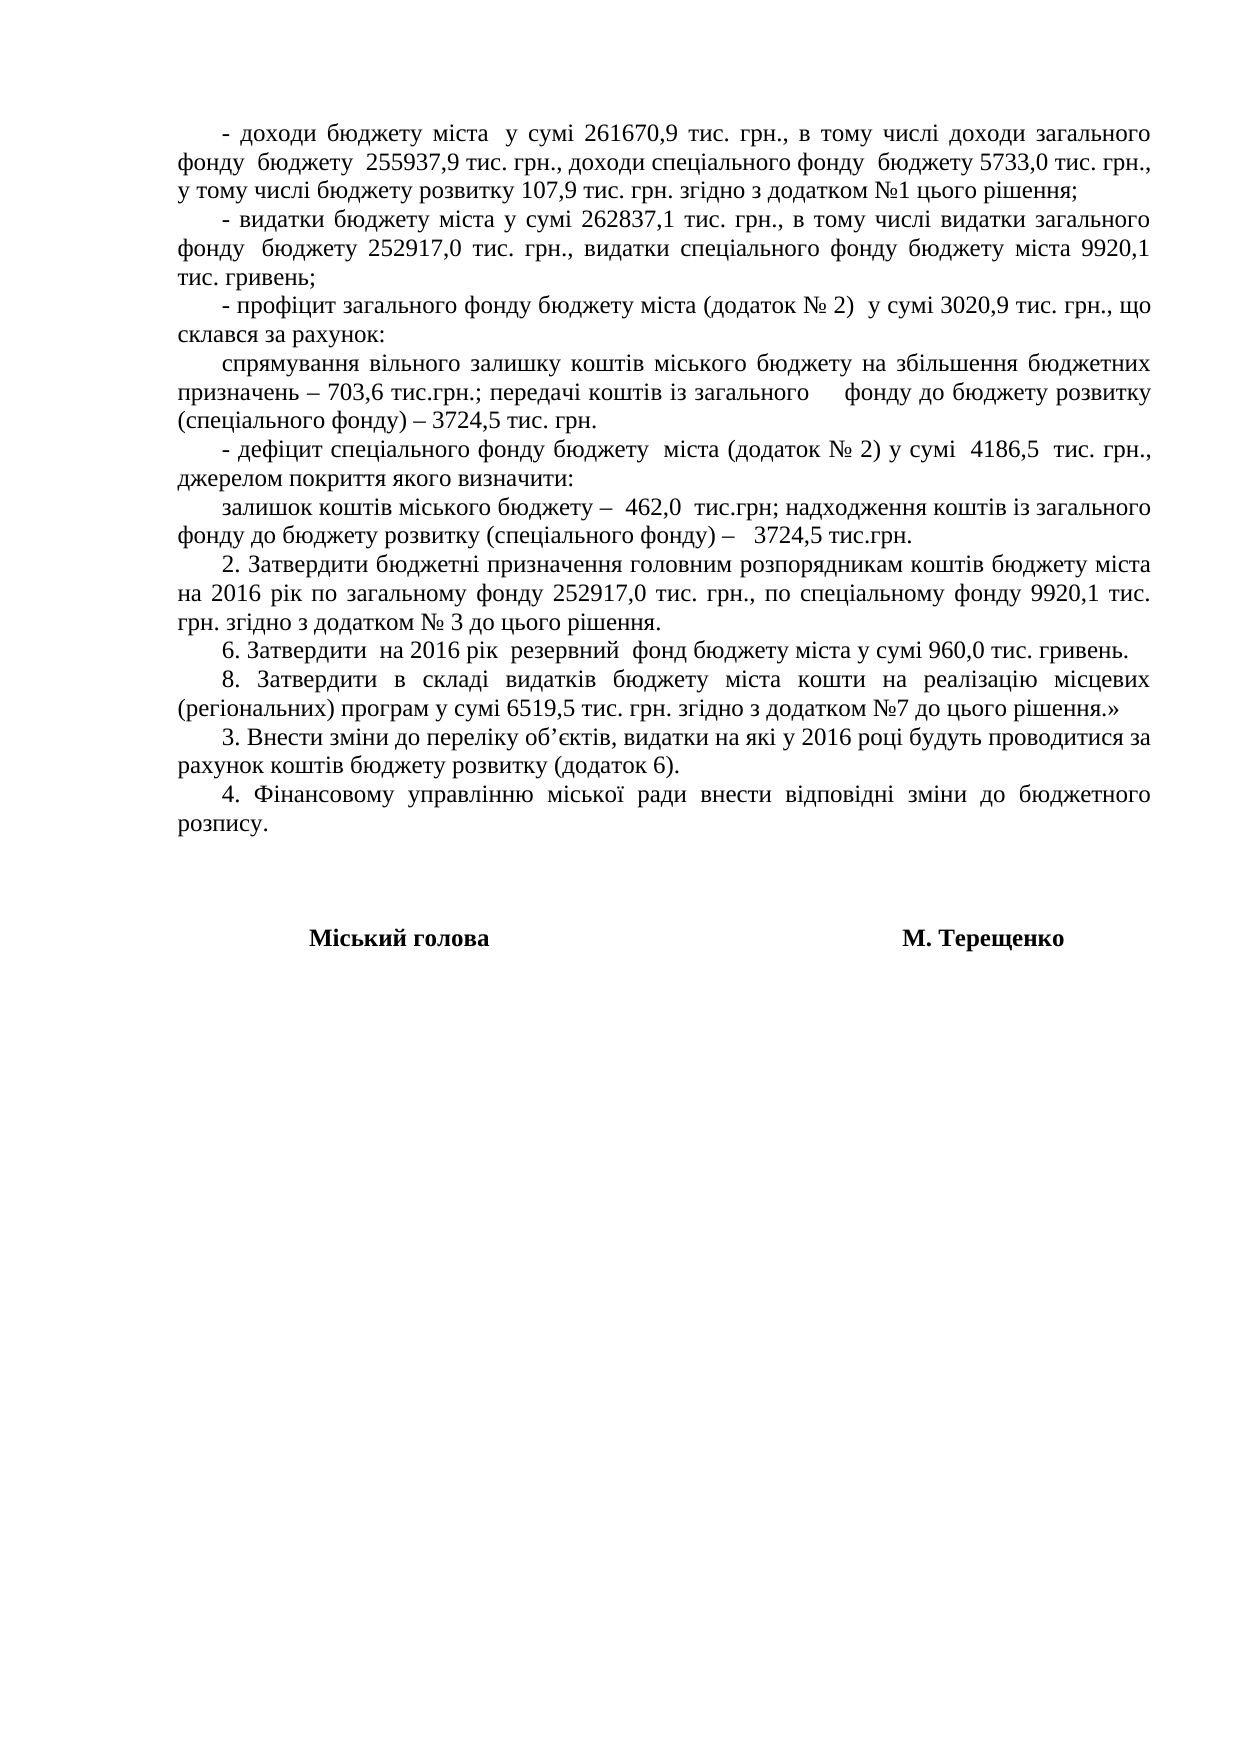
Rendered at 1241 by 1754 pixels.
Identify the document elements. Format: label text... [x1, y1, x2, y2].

text - видатки бюджету міста у сумі 262837,1 тис. грн., в тому числі видатки загального фонду бюджету 252917,0 тис. грн., видатки спеціального фонду бюджету міста 9920,1 тис. гривень; [177, 204, 1152, 291]
text 3. Внести зміни до переліку об’єктів, видатки на які у 2016 році будуть проводитися за рахунок коштів бюджету розвитку (додаток 6). [177, 722, 1152, 779]
text 2. Затвердити бюджетні призначення головним розпорядникам коштів бюджету міста на 2016 рік по загальному фонду 252917,0 тис. грн., по спеціальному фонду 9920,1 тис. грн. згідно з додатком № 3 до цього рішення. [177, 549, 1152, 636]
text 8. Затвердити в складі видатків бюджету міста кошти на реалізацію місцевих (регіональних) програм у сумі 6519,5 тис. грн. згідно з додатком №7 до цього рішення.» [177, 664, 1152, 722]
text спрямування вільного залишку коштів міського бюджету на збільшення бюджетних призначень – 703,6 тис.грн.; передачі коштів із загального фонду до бюджету розвитку (спеціального фонду) – 3724,5 тис. грн. [177, 348, 1152, 434]
text Міський голова М. Терещенко [177, 923, 1152, 952]
text 4. Фінансовому управлінню міської ради внести відповідні зміни до бюджетного розпису. [177, 779, 1152, 837]
text - доходи бюджету міста у сумі 261670,9 тис. грн., в тому числі доходи загального фонду бюджету 255937,9 тис. грн., доходи спеціального фонду бюджету 5733,0 тис. грн., у тому числі бюджету розвитку 107,9 тис. грн. згідно з додатком №1 цього рішення; [177, 118, 1152, 204]
text - дефіцит спеціального фонду бюджету міста (додаток № 2) у сумі 4186,5 тис. грн., джерелом покриття якого визначити: [177, 434, 1152, 492]
text - профіцит загального фонду бюджету міста (додаток № 2) у сумі 3020,9 тис. грн., що склався за рахунок: [177, 291, 1152, 348]
text 6. Затвердити на 2016 рік резервний фонд бюджету міста у сумі 960,0 тис. гривень. [177, 636, 1152, 664]
text залишок коштів міського бюджету – 462,0 тис.грн; надходження коштів із загального фонду до бюджету розвитку (спеціального фонду) – 3724,5 тис.грн. [177, 492, 1152, 549]
